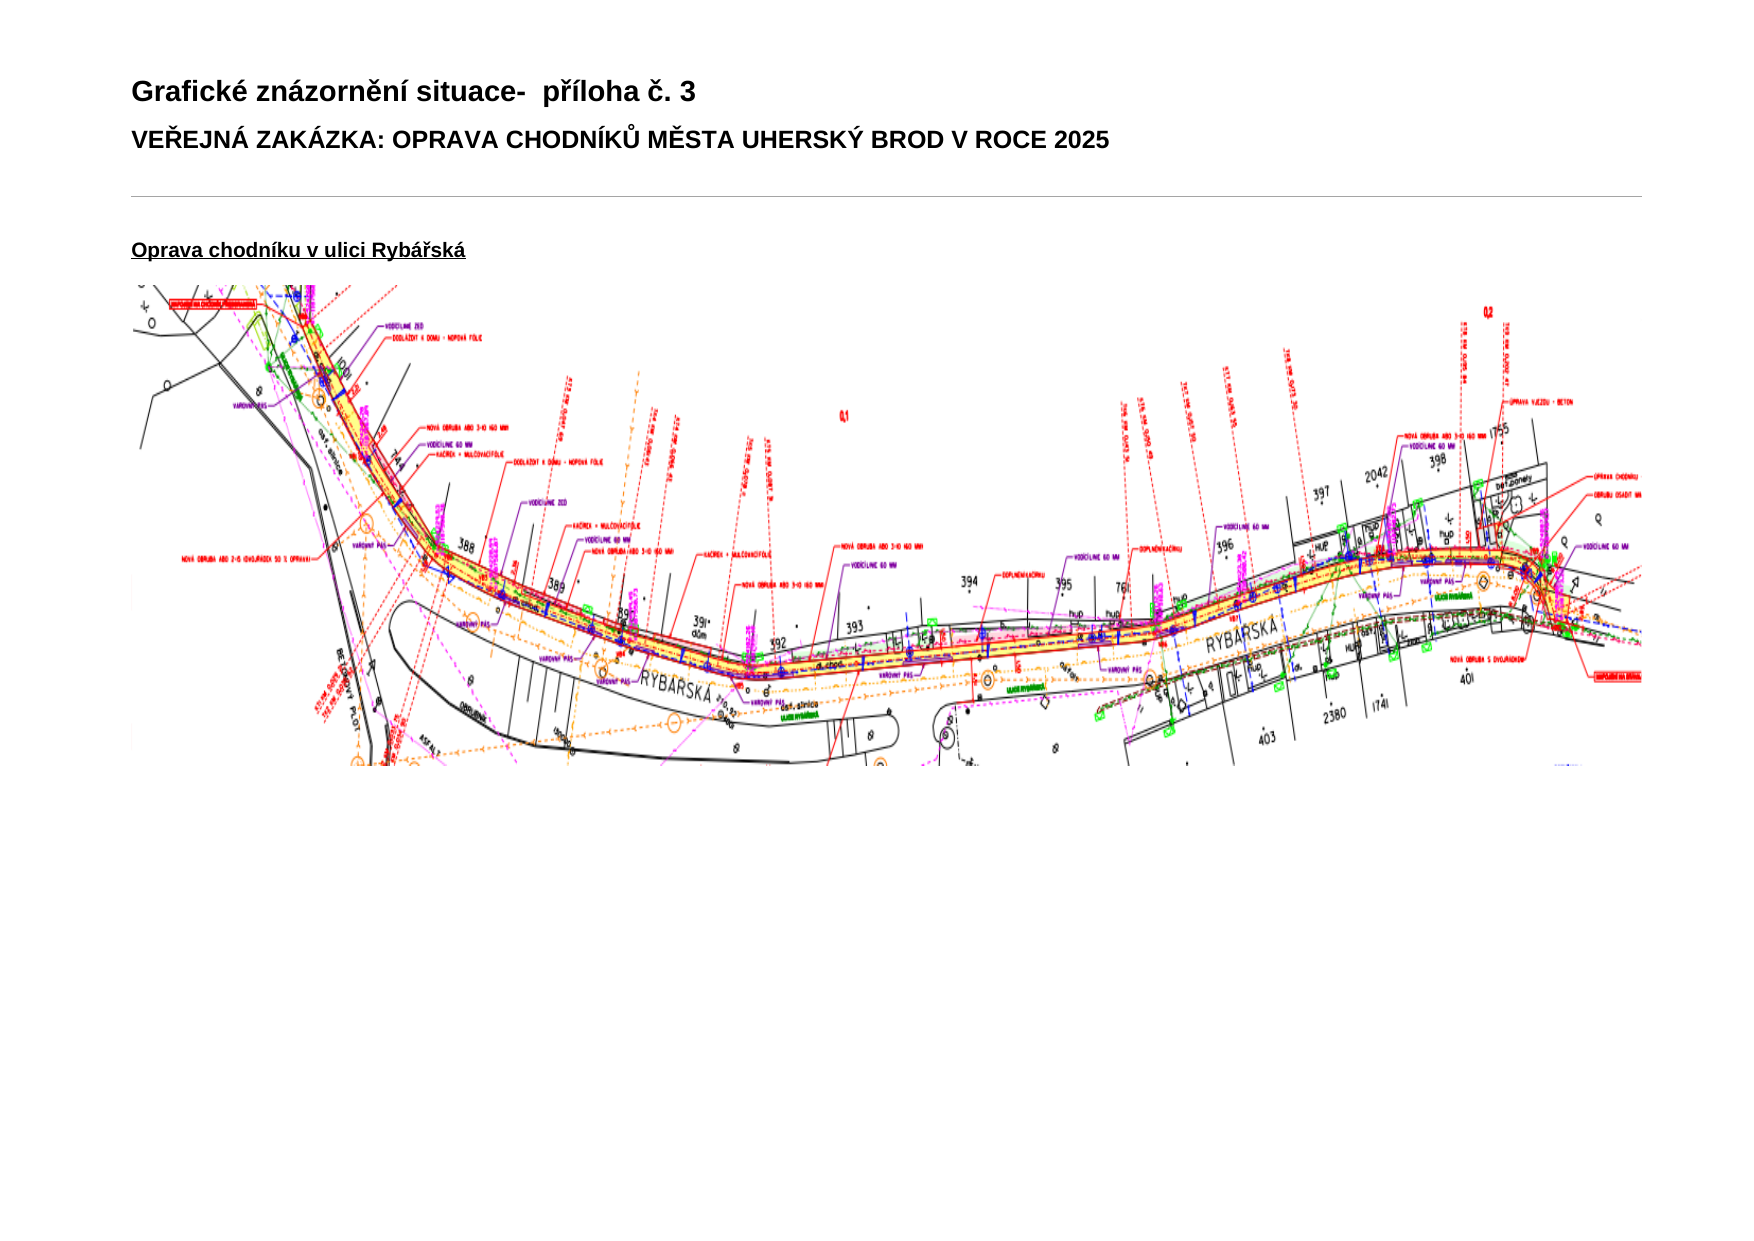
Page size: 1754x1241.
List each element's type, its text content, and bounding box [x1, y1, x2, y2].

text Oprava chodníku v ulici Rybářská [131, 237, 1642, 261]
picture [131, 285, 1642, 766]
